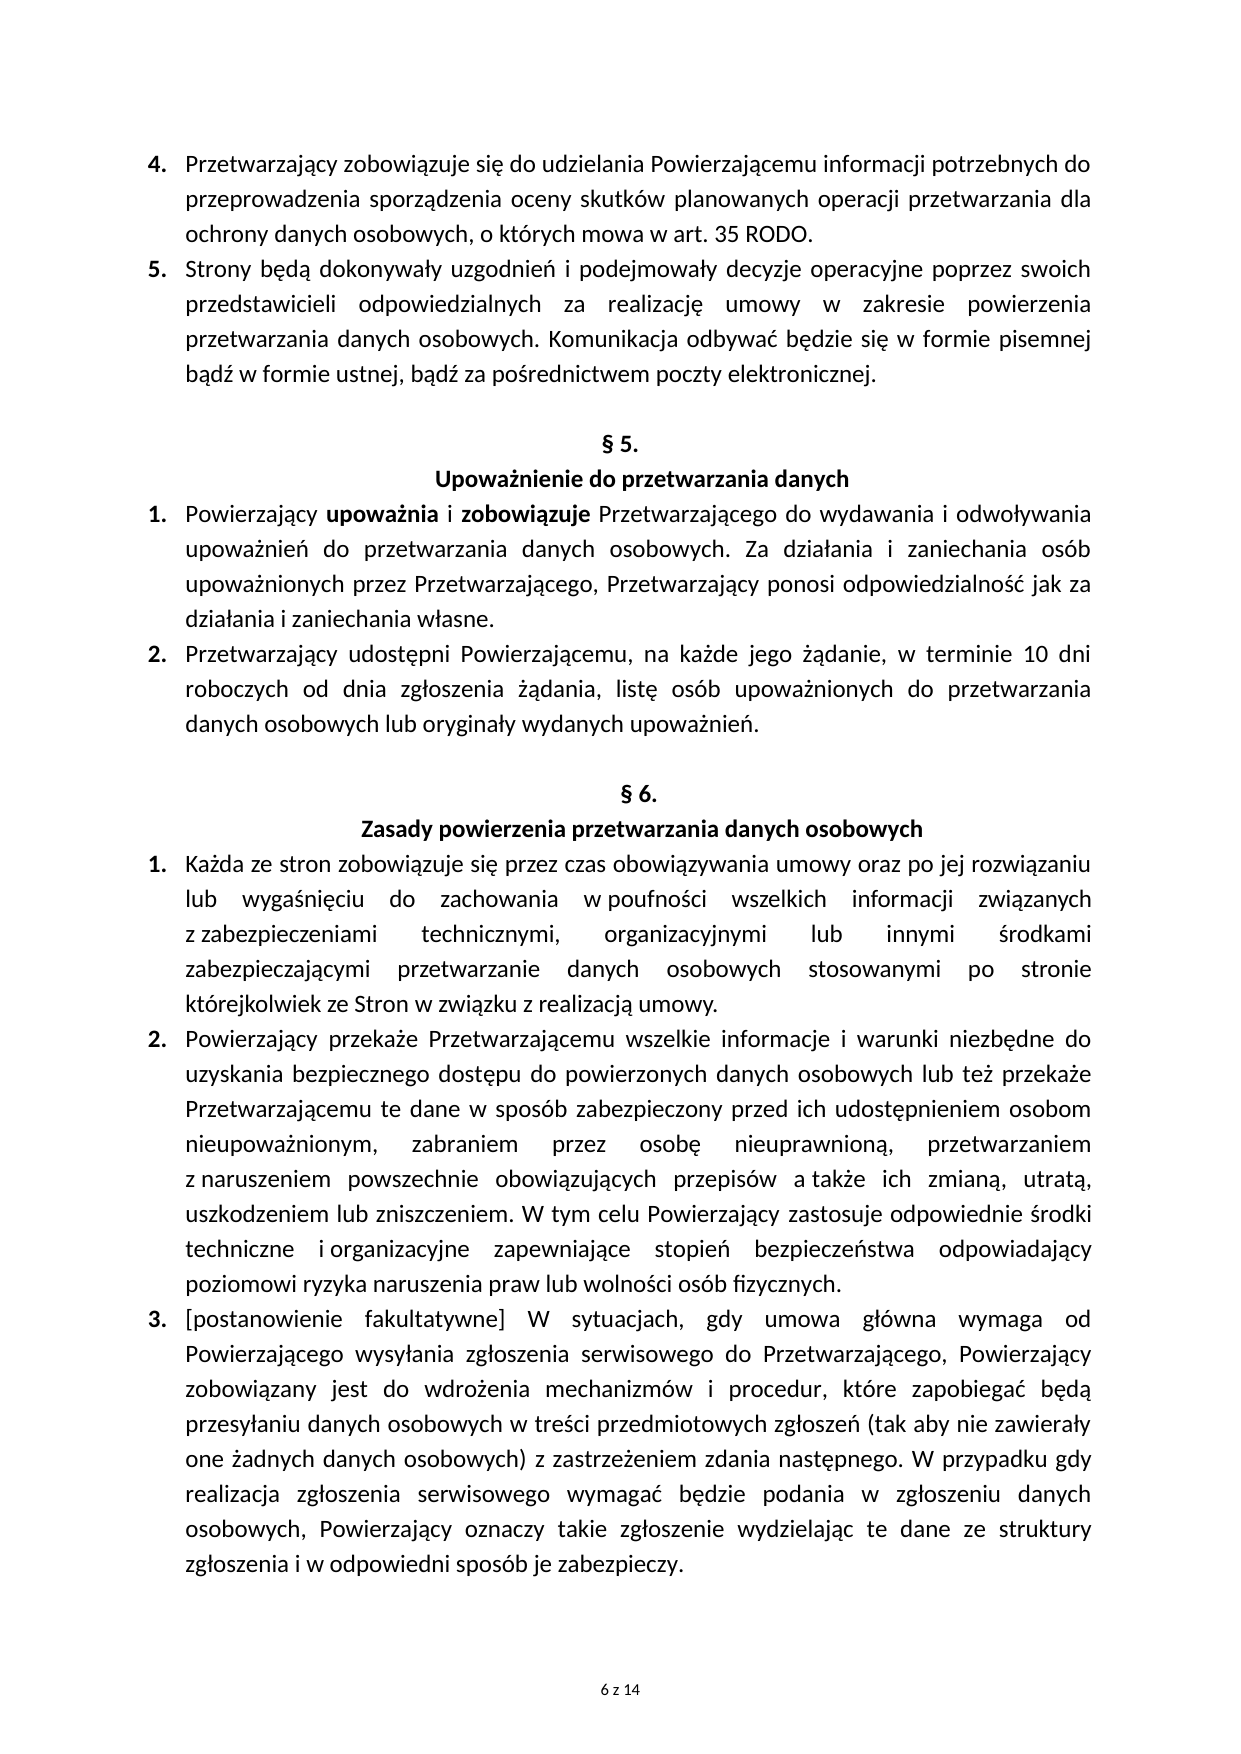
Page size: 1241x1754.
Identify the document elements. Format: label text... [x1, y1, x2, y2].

list Strony będą dokonywały uzgodnień i podejmowały decyzje operacyjne poprzez swoich przedstawicieli odpowiedzialnych za realizację umowy w zakresie powierzenia przetwarzania danych osobowych. Komunikacja odbywać będzie się w formie pisemnej bądź w formie ustnej, bądź za pośrednictwem poczty elektronicznej. [148, 253, 1092, 388]
text § 5. [148, 428, 1092, 458]
text Upoważnienie do przetwarzania danych [192, 463, 1092, 493]
list [postanowienie fakultatywne] W sytuacjach, gdy umowa główna wymaga od Powierzającego wysyłania zgłoszenia serwisowego do Przetwarzającego, Powierzający zobowiązany jest do wdrożenia mechanizmów i procedur, które zapobiegać będą przesyłaniu danych osobowych w treści przedmiotowych zgłoszeń (tak aby nie zawierały one żadnych danych osobowych) z zastrzeżeniem zdania następnego. W przypadku gdy realizacja zgłoszenia serwisowego wymagać będzie podania w zgłoszeniu danych osobowych, Powierzający oznaczy takie zgłoszenie wydzielając te dane ze struktury zgłoszenia i w odpowiedni sposób je zabezpieczy. [148, 1303, 1092, 1578]
text Zasady powierzenia przetwarzania danych osobowych [192, 813, 1092, 843]
list Powierzający przekaże Przetwarzającemu wszelkie informacje i warunki niezbędne do uzyskania bezpiecznego dostępu do powierzonych danych osobowych lub też przekaże Przetwarzającemu te dane w sposób zabezpieczony przed ich udostępnieniem osobom nieupoważnionym, zabraniem przez osobę nieuprawnioną, przetwarzaniem z naruszeniem powszechnie obowiązujących przepisów a także ich zmianą, utratą, uszkodzeniem lub zniszczeniem. W tym celu Powierzający zastosuje odpowiednie środki techniczne i organizacyjne zapewniające stopień bezpieczeństwa odpowiadający poziomowi ryzyka naruszenia praw lub wolności osób fizycznych. [148, 1023, 1092, 1298]
list Przetwarzający udostępni Powierzającemu, na każde jego żądanie, w terminie 10 dni roboczych od dnia zgłoszenia żądania, listę osób upoważnionych do przetwarzania danych osobowych lub oryginały wydanych upoważnień. [148, 638, 1092, 738]
list Każda ze stron zobowiązuje się przez czas obowiązywania umowy oraz po jej rozwiązaniu lub wygaśnięciu do zachowania w poufności wszelkich informacji związanych z zabezpieczeniami technicznymi, organizacyjnymi lub innymi środkami zabezpieczającymi przetwarzanie danych osobowych stosowanymi po stronie którejkolwiek ze Stron w związku z realizacją umowy. [148, 848, 1092, 1018]
list Powierzający upoważnia i zobowiązuje Przetwarzającego do wydawania i odwoływania upoważnień do przetwarzania danych osobowych. Za działania i zaniechania osób upoważnionych przez Przetwarzającego, Przetwarzający ponosi odpowiedzialność jak za działania i zaniechania własne. [148, 498, 1092, 633]
text § 6. [185, 778, 1092, 808]
list Przetwarzający zobowiązuje się do udzielania Powierzającemu informacji potrzebnych do przeprowadzenia sporządzenia oceny skutków planowanych operacji przetwarzania dla ochrony danych osobowych, o których mowa w art. 35 RODO. [148, 148, 1092, 248]
